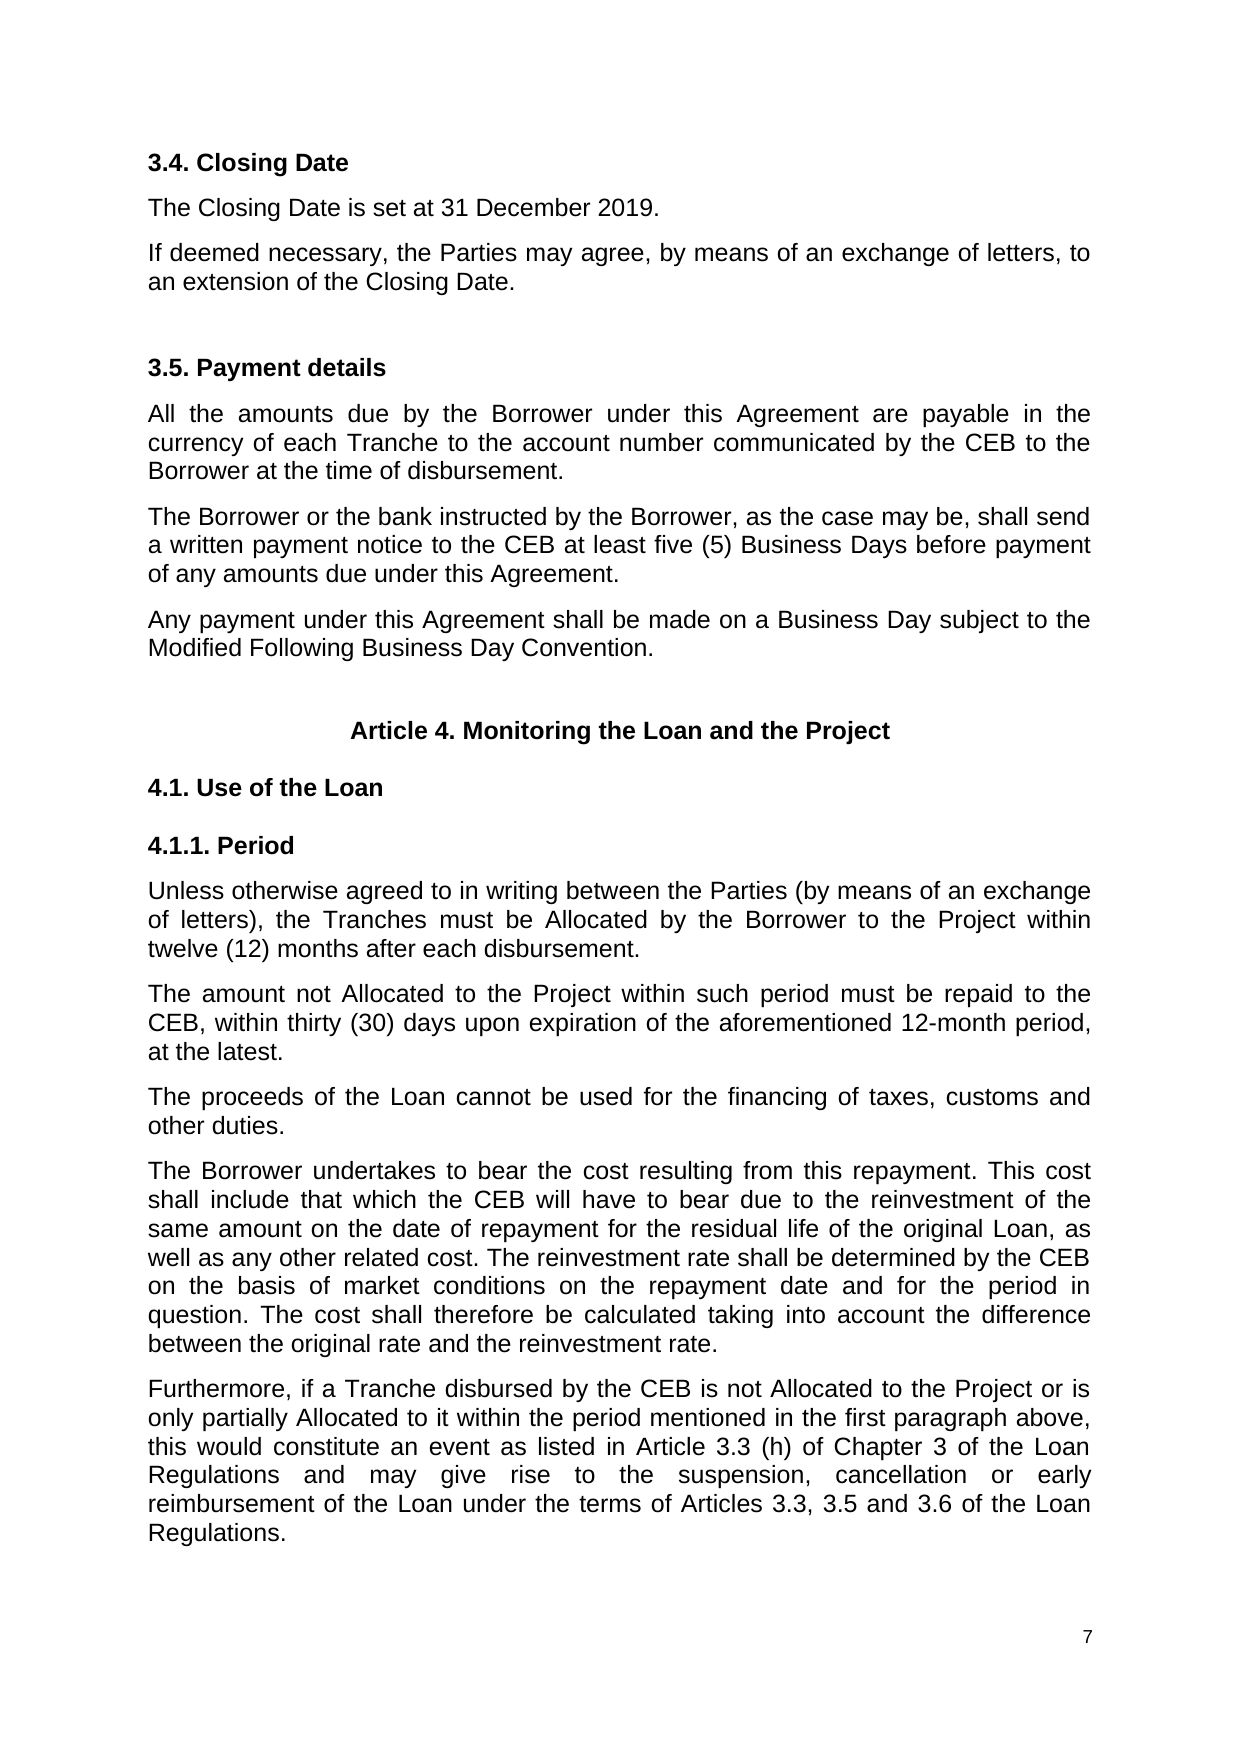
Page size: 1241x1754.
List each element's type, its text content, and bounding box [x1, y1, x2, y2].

text 3.4. Closing Date [148, 148, 1093, 176]
subtitle Article 4. Monitoring the Loan and the Project [148, 716, 1093, 745]
text Unless otherwise agreed to in writing between the Parties (by means of an exchange of letters), the Tranches must be Allocated by the Borrower to the Project within twelve (12) months after each disbursement. [148, 876, 1093, 963]
text The Closing Date is set at 31 December 2019. [148, 193, 1093, 222]
text Furthermore, if a Tranche disbursed by the CEB is not Allocated to the Project or is only partially Allocated to it within the period mentioned in the first paragraph above, this would constitute an event as listed in Article 3.3 (h) of Chapter 3 of the Loan Regulations and may give rise to the suspension, cancellation or early reimbursement of the Loan under the terms of Articles 3.3, 3.5 and 3.6 of the Loan Regulations. [148, 1374, 1093, 1547]
text The Borrower or the bank instructed by the Borrower, as the case may be, shall send a written payment notice to the CEB at least five (5) Business Days before payment of any amounts due under this Agreement. [148, 502, 1093, 588]
text 4.1.1. Period [148, 831, 1093, 860]
text The Borrower undertakes to bear the cost resulting from this repayment. This cost shall include that which the CEB will have to bear due to the reinvestment of the same amount on the date of repayment for the residual life of the original Loan, as well as any other related cost. The reinvestment rate shall be determined by the CEB on the basis of market conditions on the repayment date and for the period in question. The cost shall therefore be calculated taking into account the difference between the original rate and the reinvestment rate. [148, 1156, 1093, 1358]
text The proceeds of the Loan cannot be used for the financing of taxes, customs and other duties. [148, 1082, 1093, 1140]
text Any payment under this Agreement shall be made on a Business Day subject to the Modified Following Business Day Convention. [148, 605, 1093, 662]
text 4.1. Use of the Loan [148, 773, 1093, 802]
text The amount not Allocated to the Project within such period must be repaid to the CEB, within thirty (30) days upon expiration of the aforementioned 12-month period, at the latest. [148, 979, 1093, 1066]
text All the amounts due by the Borrower under this Agreement are payable in the currency of each Tranche to the account number communicated by the CEB to the Borrower at the time of disbursement. [148, 399, 1093, 485]
text If deemed necessary, the Parties may agree, by means of an exchange of letters, to an extension of the Closing Date. [148, 238, 1093, 296]
text 3.5. Payment details [148, 353, 1093, 382]
